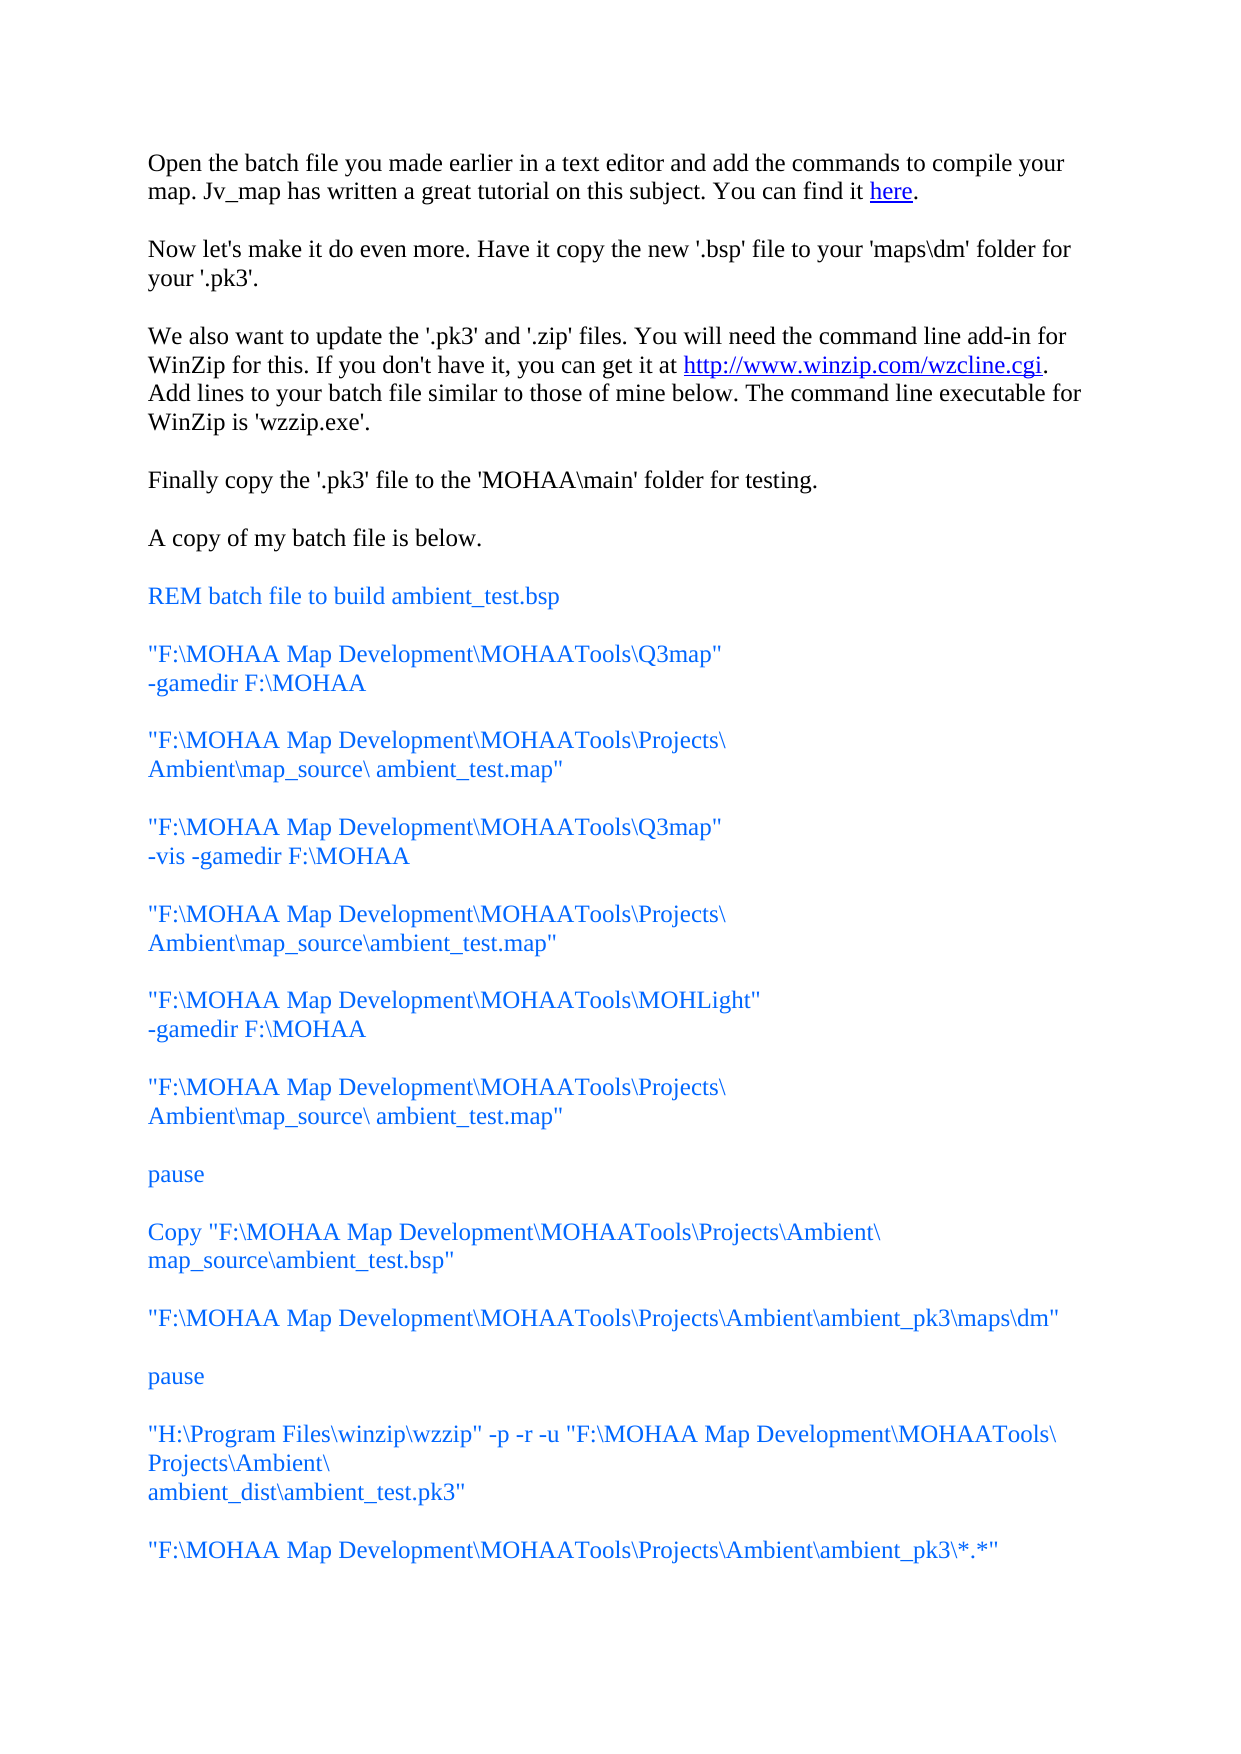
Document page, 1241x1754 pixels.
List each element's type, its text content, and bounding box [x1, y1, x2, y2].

text "F:\MOHAA Map Development\MOHAATools\Projects\Ambient\ambient_pk3\*.*" [148, 1535, 1093, 1563]
text "F:\MOHAA Map Development\MOHAATools\Projects\ Ambient\map_source\ ambient_test.map" [148, 1072, 1093, 1130]
text pause [148, 1361, 1093, 1390]
text Now let's make it do even more. Have it copy the new '.bsp' file to your 'maps\dm' folder for your '.pk3'. [148, 234, 1093, 292]
text Finally copy the '.pk3' file to the 'MOHAA\main' folder for testing. [148, 465, 1093, 494]
text "F:\MOHAA Map Development\MOHAATools\Projects\ Ambient\map_source\ambient_test.map" [148, 899, 1093, 956]
text "F:\MOHAA Map Development\MOHAATools\Projects\Ambient\ambient_pk3\maps\dm" [148, 1303, 1093, 1332]
text "H:\Program Files\winzip\wzzip" -p -r -u "F:\MOHAA Map Development\MOHAATools\Projects\Ambient\ ambient_dist\ambient_test.pk3" [148, 1419, 1093, 1506]
text Open the batch file you made earlier in a text editor and add the commands to compile your map. Jv_map has written a great tutorial on this subject. You can find it here. [148, 148, 1093, 205]
text Copy "F:\MOHAA Map Development\MOHAATools\Projects\Ambient\ map_source\ambient_test.bsp" [148, 1217, 1093, 1274]
text A copy of my batch file is below. [148, 523, 1093, 552]
text REM batch file to build ambient_test.bsp [148, 581, 1093, 610]
text "F:\MOHAA Map Development\MOHAATools\Q3map" -gamedir F:\MOHAA [148, 639, 1093, 696]
text pause [148, 1159, 1093, 1188]
text "F:\MOHAA Map Development\MOHAATools\MOHLight" -gamedir F:\MOHAA [148, 986, 1093, 1043]
text "F:\MOHAA Map Development\MOHAATools\Projects\ Ambient\map_source\ ambient_test.map" [148, 726, 1093, 783]
text "F:\MOHAA Map Development\MOHAATools\Q3map" -vis -gamedir F:\MOHAA [148, 812, 1093, 870]
text We also want to update the '.pk3' and '.zip' files. You will need the command line add-in for WinZip for this. If you don't have it, you can get it at http://www.winzip.com/wzcline.cgi. Add lines to your batch file similar to those of mine below. The command line executable for WinZip is 'wzzip.exe'. [148, 321, 1093, 436]
